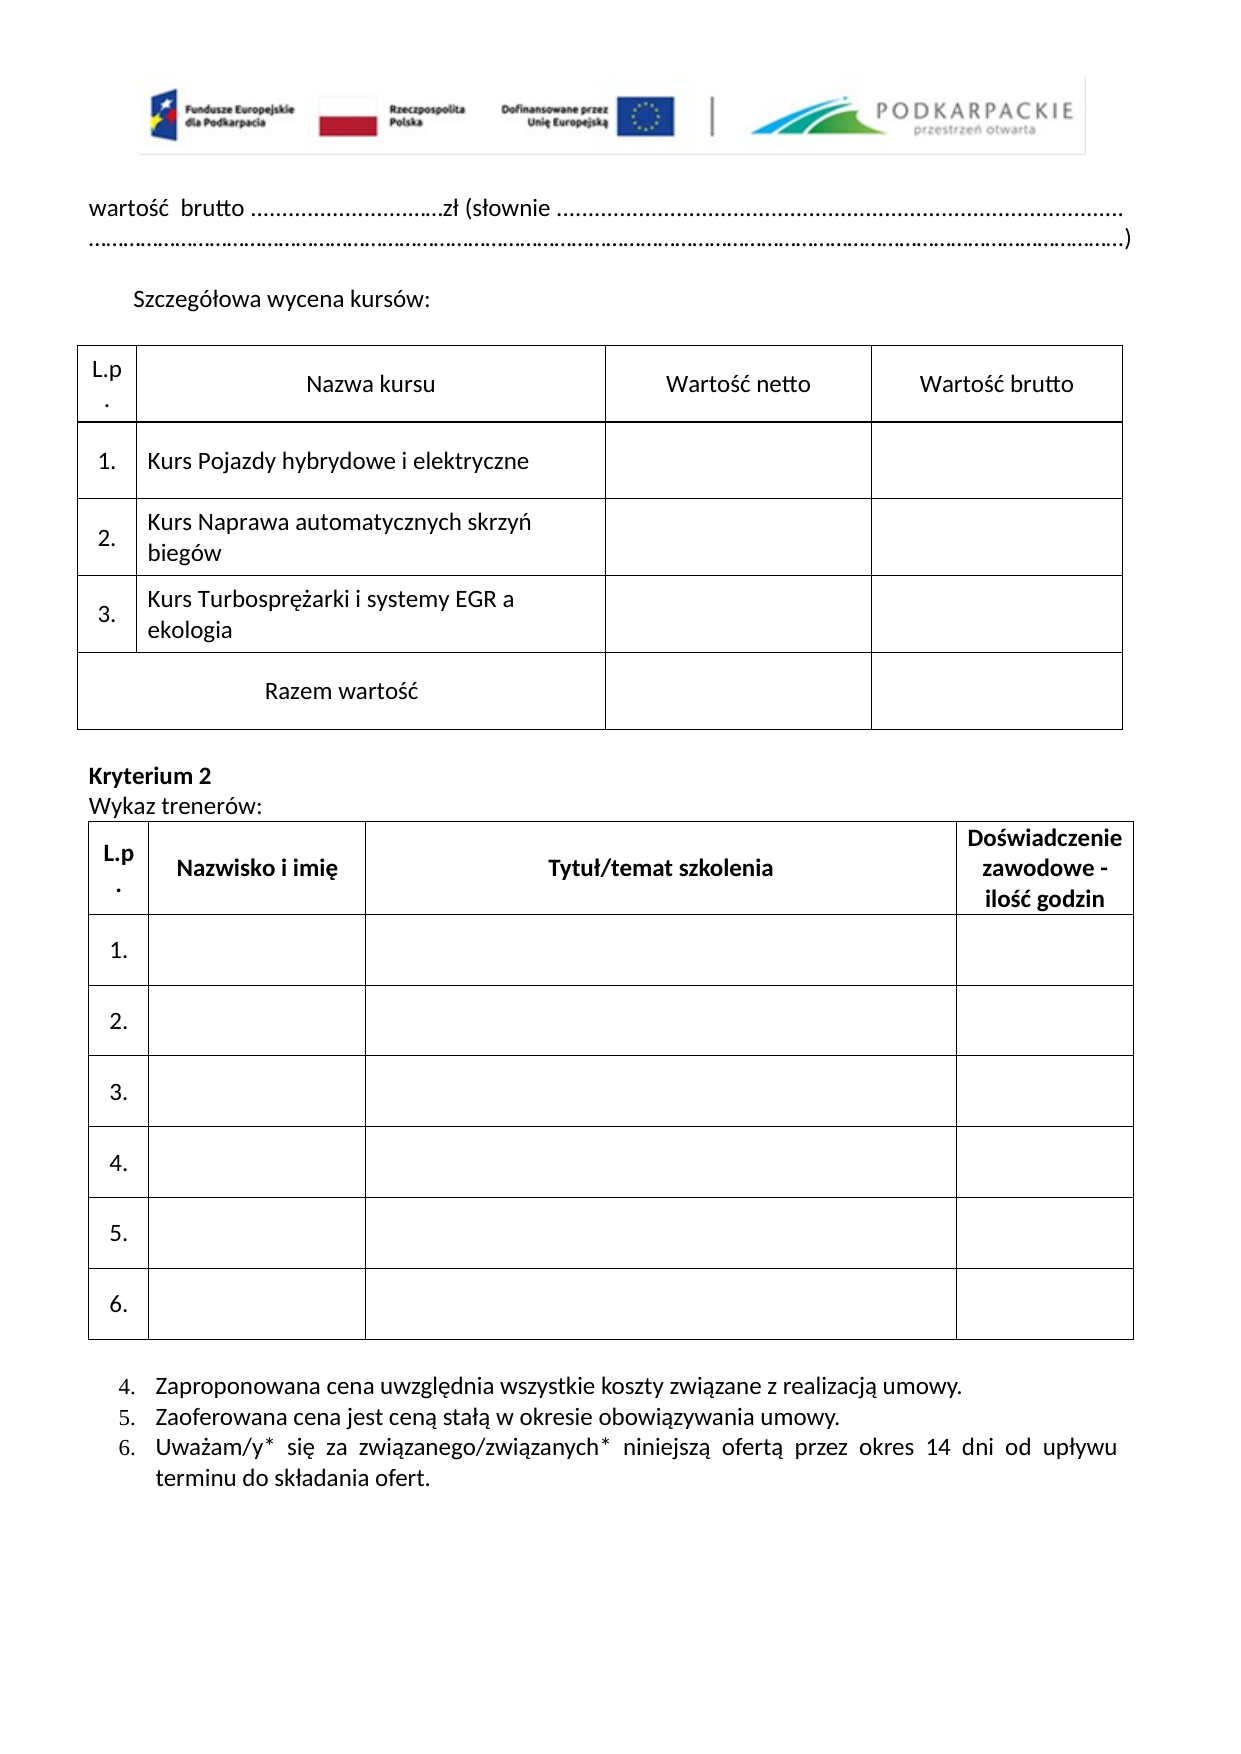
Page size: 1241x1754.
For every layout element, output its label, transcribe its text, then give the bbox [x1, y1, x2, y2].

text Szczegółowa wycena kursów: [89, 283, 1137, 314]
table_cell [366, 1269, 956, 1339]
table_header Doświadczenie zawodowe -ilość godzin [957, 822, 1133, 914]
table_cell [366, 1127, 956, 1197]
list Zaproponowana cena uwzględnia wszystkie koszty związane z realizacją umowy. [118, 1370, 1137, 1401]
table_cell [366, 915, 956, 984]
table_cell [149, 915, 365, 984]
table_header L.p. [89, 822, 148, 914]
table_cell 3. [89, 1056, 148, 1126]
table_cell [366, 986, 956, 1055]
table_cell [957, 986, 1133, 1055]
table_cell 5. [89, 1198, 148, 1268]
table_cell [149, 1056, 365, 1126]
table_cell [366, 1056, 956, 1126]
table_cell [606, 576, 871, 652]
table_header Nazwa kursu [137, 346, 605, 421]
table_cell Kurs Naprawa automatycznych skrzyń biegów [137, 499, 605, 575]
list Uważam/y* się za związanego/związanych* niniejszą ofertą przez okres 14 dni od upływu terminu do składania ofert. [118, 1431, 1119, 1492]
table_cell [366, 1198, 956, 1268]
table_cell 2. [89, 986, 148, 1055]
table_cell 6. [89, 1269, 148, 1339]
table_cell [957, 1198, 1133, 1268]
table_cell [872, 653, 1122, 728]
table_cell 3. [78, 576, 136, 652]
table_cell [149, 1127, 365, 1197]
text Wykaz trenerów: [89, 791, 1137, 821]
table_cell [872, 499, 1122, 575]
table_cell 1. [89, 915, 148, 984]
table_cell [957, 1056, 1133, 1126]
table_cell 4. [89, 1127, 148, 1197]
table_cell [606, 653, 871, 728]
text wartość brutto .........................……zł (słownie .......................................................................................... [89, 192, 1137, 222]
table_cell [149, 1269, 365, 1339]
table_cell [957, 1269, 1133, 1339]
table_cell Kurs Pojazdy hybrydowe i elektryczne [137, 423, 605, 498]
text ………………………………………………………………………………………………………………………………………………………………) [89, 222, 1137, 253]
table_header Wartość brutto [872, 346, 1122, 421]
table_header Nazwisko i imię [149, 822, 365, 914]
list Zaoferowana cena jest ceną stałą w okresie obowiązywania umowy. [118, 1401, 1137, 1431]
table_cell [872, 423, 1122, 498]
text Kryterium 2 [89, 760, 1137, 791]
picture [139, 76, 1087, 156]
table_cell [957, 915, 1133, 984]
table_cell 2. [78, 499, 136, 575]
table_cell [606, 423, 871, 498]
table_header Tytuł/temat szkolenia [366, 822, 956, 914]
table_cell Kurs Turbosprężarki i systemy EGR a ekologia [137, 576, 605, 652]
table_cell [957, 1127, 1133, 1197]
table_cell [872, 576, 1122, 652]
table_cell Razem wartość [78, 653, 605, 728]
table_header Wartość netto [606, 346, 871, 421]
table_cell [149, 986, 365, 1055]
table_cell [149, 1198, 365, 1268]
table_cell 1. [78, 423, 136, 498]
table_header L.p. [78, 346, 136, 421]
table_cell [606, 499, 871, 575]
